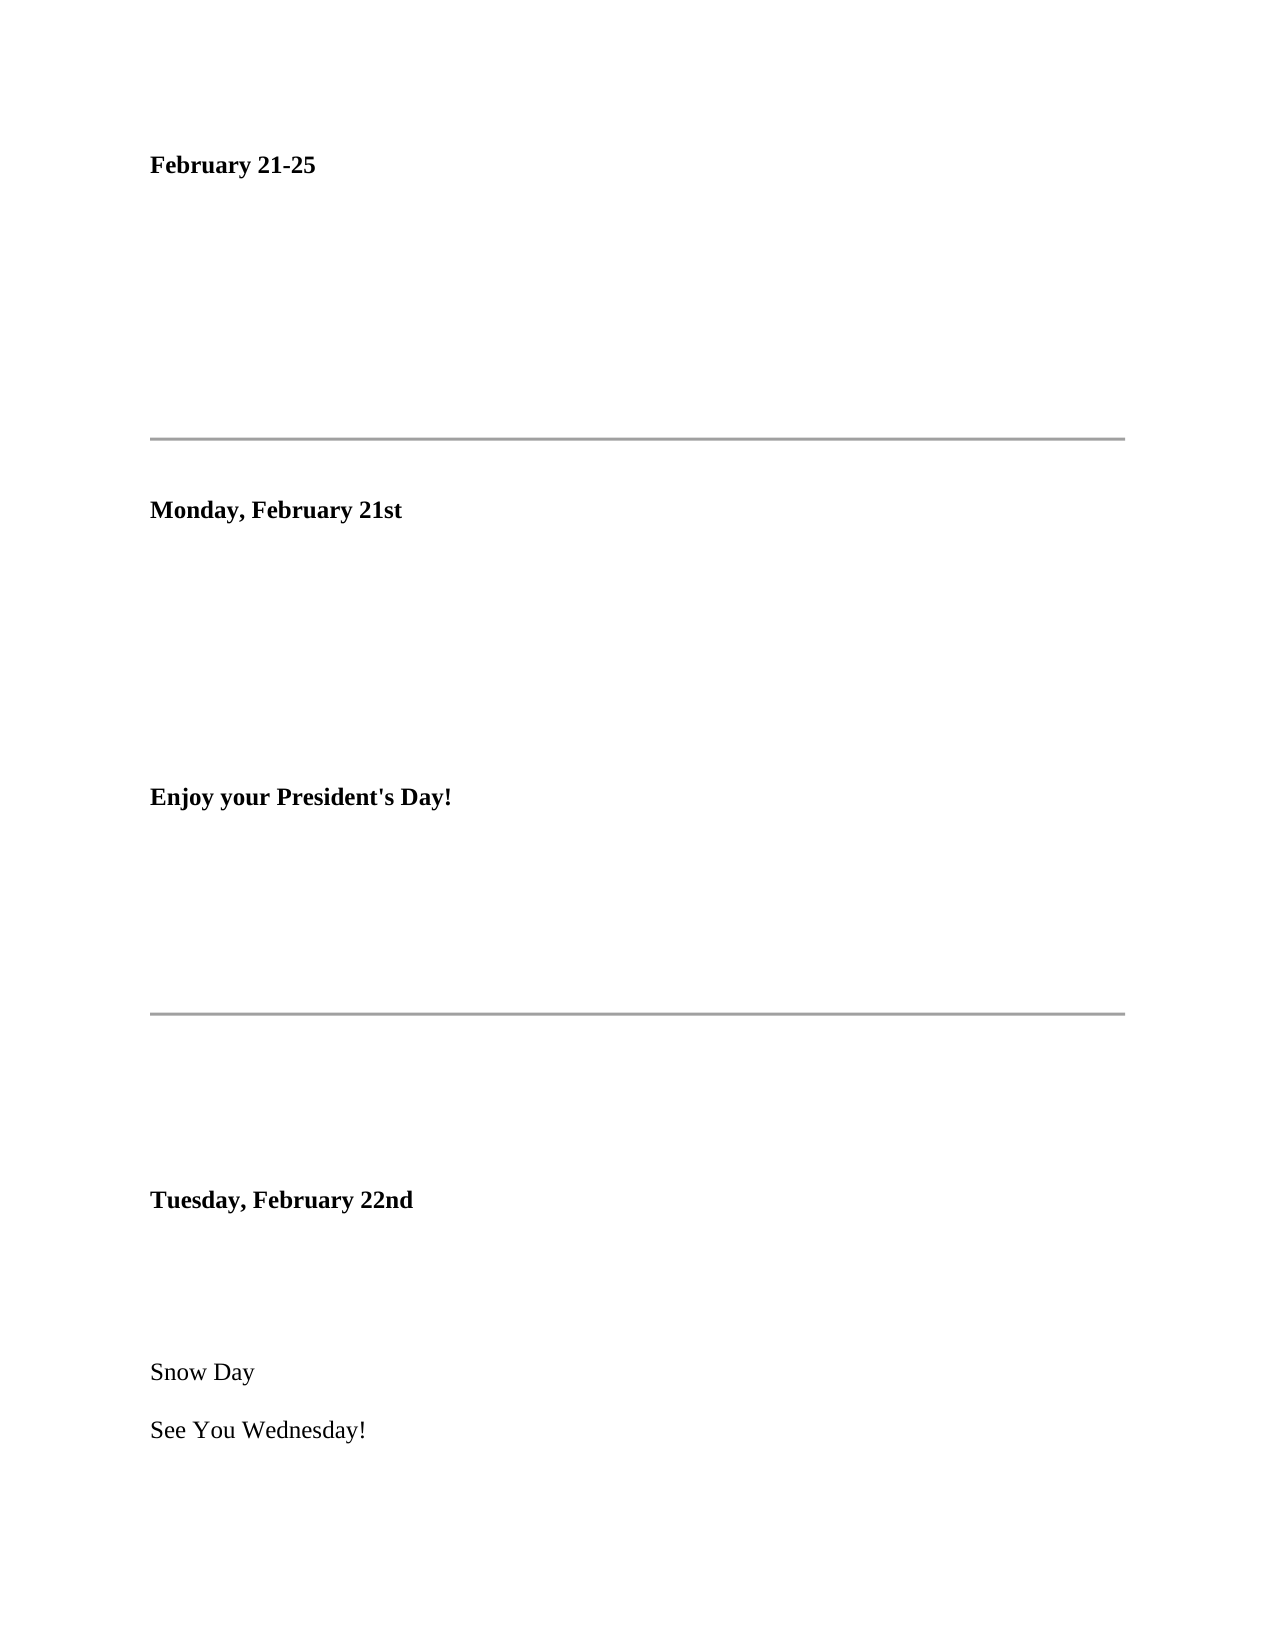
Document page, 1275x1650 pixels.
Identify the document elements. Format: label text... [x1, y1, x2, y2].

text See You Wednesday! [150, 1415, 1125, 1444]
text February 21-25 [150, 150, 1125, 179]
text Monday, February 21st [150, 495, 1125, 524]
text Enjoy your President's Day! [150, 782, 1125, 811]
text Tuesday, February 22nd [150, 1185, 1125, 1214]
text Snow Day [150, 1357, 1125, 1386]
